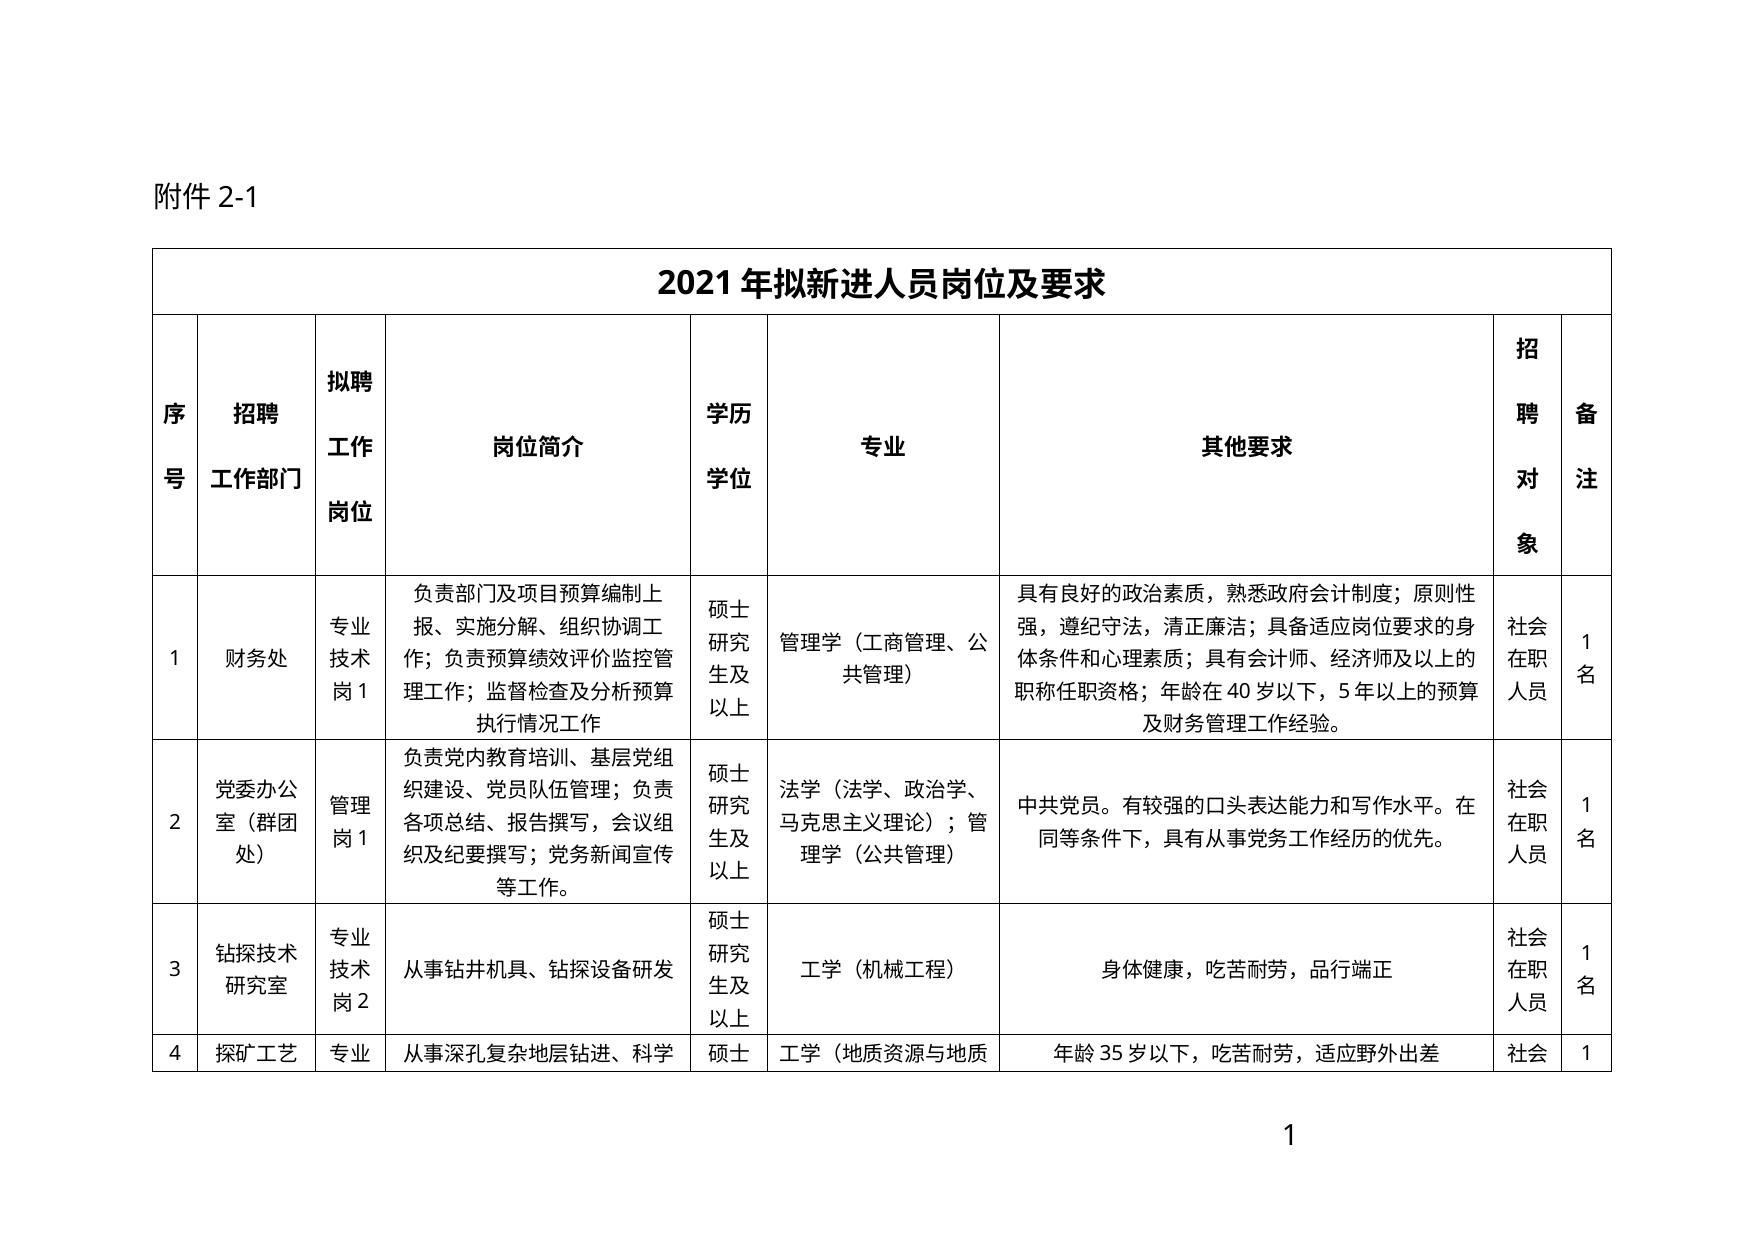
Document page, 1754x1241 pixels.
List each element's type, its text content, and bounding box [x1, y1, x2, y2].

table_cell 财务处 [198, 576, 315, 739]
table_cell 硕士研究生及以上 [691, 740, 767, 902]
table_cell 社会在职人员 [1494, 740, 1561, 902]
table_cell 学历学位 [691, 315, 767, 575]
table_cell 社会在职人员 [1494, 1035, 1561, 1071]
table_cell 中共党员。有较强的口头表达能力和写作水平。在同等条件下，具有从事党务工作经历的优先。 [1000, 740, 1493, 902]
table_cell 社会在职人员 [1494, 576, 1561, 739]
table_cell 1名 [1562, 576, 1611, 739]
table_cell 硕士研究生及以上 [691, 1035, 767, 1071]
table_cell 工学（地质资源与地质工程） [768, 1035, 999, 1071]
table_cell 其他要求 [1000, 315, 1493, 575]
table_cell 硕士研究生及以上 [691, 904, 767, 1033]
table_cell 钻探技术研究室 [198, 904, 315, 1033]
table_cell 专业技术岗3 [316, 1035, 385, 1071]
table_cell 1名 [1562, 740, 1611, 902]
table_header 2021年拟新进人员岗位及要求 [153, 249, 1611, 314]
table_cell 1 [153, 576, 197, 739]
table_cell 管理岗1 [316, 740, 385, 902]
table_cell 身体健康，吃苦耐劳，品行端正 [1000, 904, 1493, 1033]
table_cell 岗位简介 [386, 315, 690, 575]
table_cell 2 [153, 740, 197, 902]
table_cell 硕士研究生及以上 [691, 576, 767, 739]
table_cell 专业技术岗1 [316, 576, 385, 739]
table_cell 具有良好的政治素质，熟悉政府会计制度；原则性强，遵纪守法，清正廉洁；具备适应岗位要求的身体条件和心理素质；具有会计师、经济师及以上的职称任职资格；年龄在40岁以下，5年以上的预算及财务管理工作经验。 [1000, 576, 1493, 739]
table_cell 党委办公室（群团处） [198, 740, 315, 902]
table_cell 备注 [1562, 315, 1611, 575]
table_cell 4 [153, 1035, 197, 1071]
table_cell 专业技术岗2 [316, 904, 385, 1033]
table_cell 法学（法学、政治学、马克思主义理论）；管理学（公共管理） [768, 740, 999, 902]
table_cell 年龄35岁以下，吃苦耐劳，适应野外出差 [1000, 1035, 1493, 1071]
table_cell 社会在职人员 [1494, 904, 1561, 1033]
text 附件2-1 [153, 162, 1600, 227]
table_cell 专业 [768, 315, 999, 575]
table_cell 工学（机械工程） [768, 904, 999, 1033]
table_cell 负责党内教育培训、基层党组织建设、党员队伍管理；负责各项总结、报告撰写，会议组织及纪要撰写；党务新闻宣传等工作。 [386, 740, 690, 902]
table_cell 3 [153, 904, 197, 1033]
table_cell 1名 [1562, 1035, 1611, 1071]
table_cell 拟聘工作岗位 [316, 315, 385, 575]
table_cell 招聘对象 [1494, 315, 1561, 575]
table_cell 招聘 工作部门 [198, 315, 315, 575]
table_cell 探矿工艺工程研究中心 [198, 1035, 315, 1071]
table_cell 从事深孔复杂地层钻进、科学钻探技术研究 [386, 1035, 690, 1071]
table_cell 管理学（工商管理、公共管理） [768, 576, 999, 739]
table_cell 从事钻井机具、钻探设备研发 [386, 904, 690, 1033]
table_cell 1名 [1562, 904, 1611, 1033]
table_cell 负责部门及项目预算编制上报、实施分解、组织协调工作；负责预算绩效评价监控管理工作；监督检查及分析预算执行情况工作 [386, 576, 690, 739]
table_cell 序 号 [153, 315, 197, 575]
